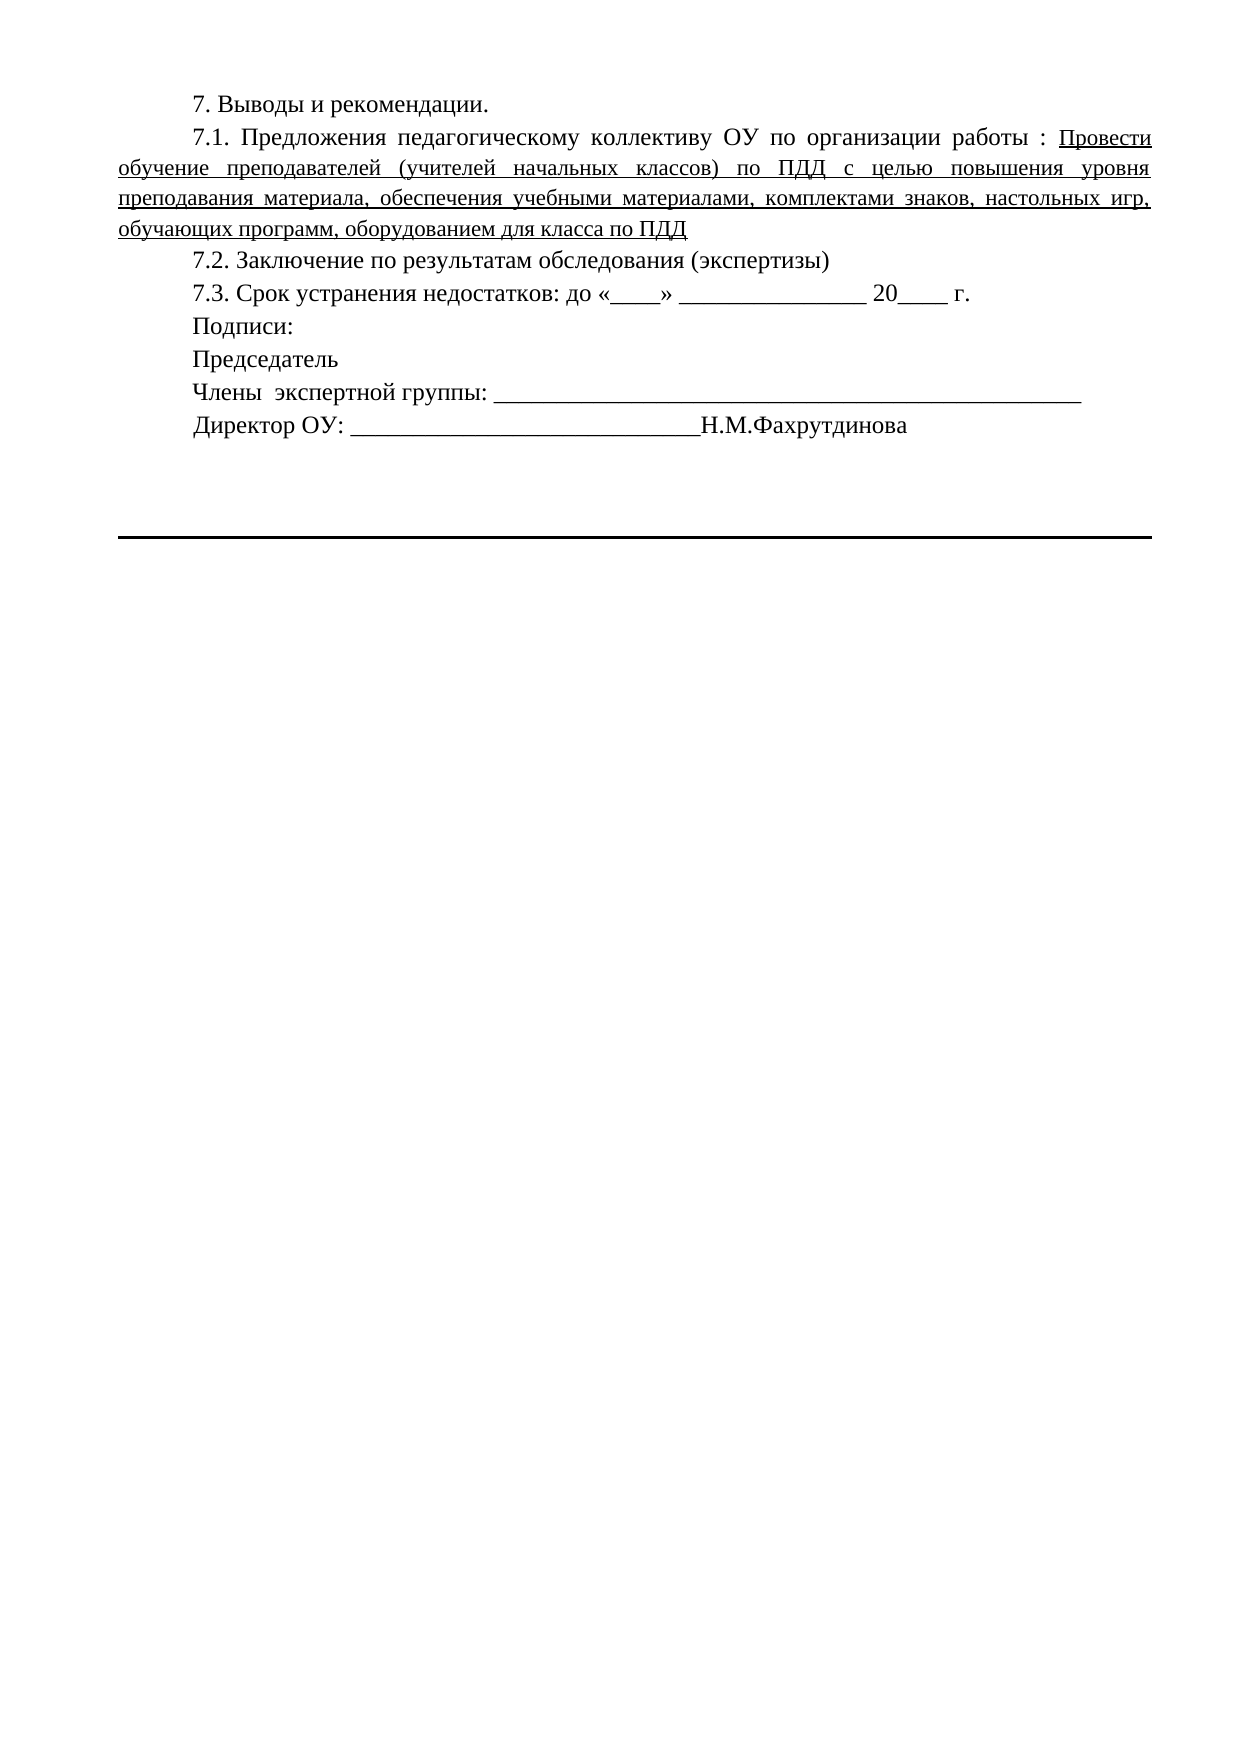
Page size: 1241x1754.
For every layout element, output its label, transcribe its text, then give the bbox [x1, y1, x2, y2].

text Председатель [118, 344, 1152, 373]
text 7.3. Срок устранения недостатков: до «____» _______________ 20____ г. [118, 278, 1152, 307]
text 7. Выводы и рекомендации. [118, 89, 1152, 117]
text Директор ОУ: ____________________________Н.М.Фахрутдинова [118, 410, 1152, 439]
text 7.1. Предложения педагогическому коллективу ОУ по организации работы : Провести обучение преподавателей (учителей начальных классов) по ПДД с целью повышения уровня преподавания материала, обеспечения учебными материалами, комплектами знаков, настольных игр, обучающих программ, оборудованием для класса по ПДД [118, 122, 1152, 241]
text Члены экспертной группы: _______________________________________________ [118, 377, 1152, 406]
text 7.2. Заключение по результатам обследования (экспертизы) [118, 245, 1152, 274]
text Подписи: [118, 311, 1152, 340]
